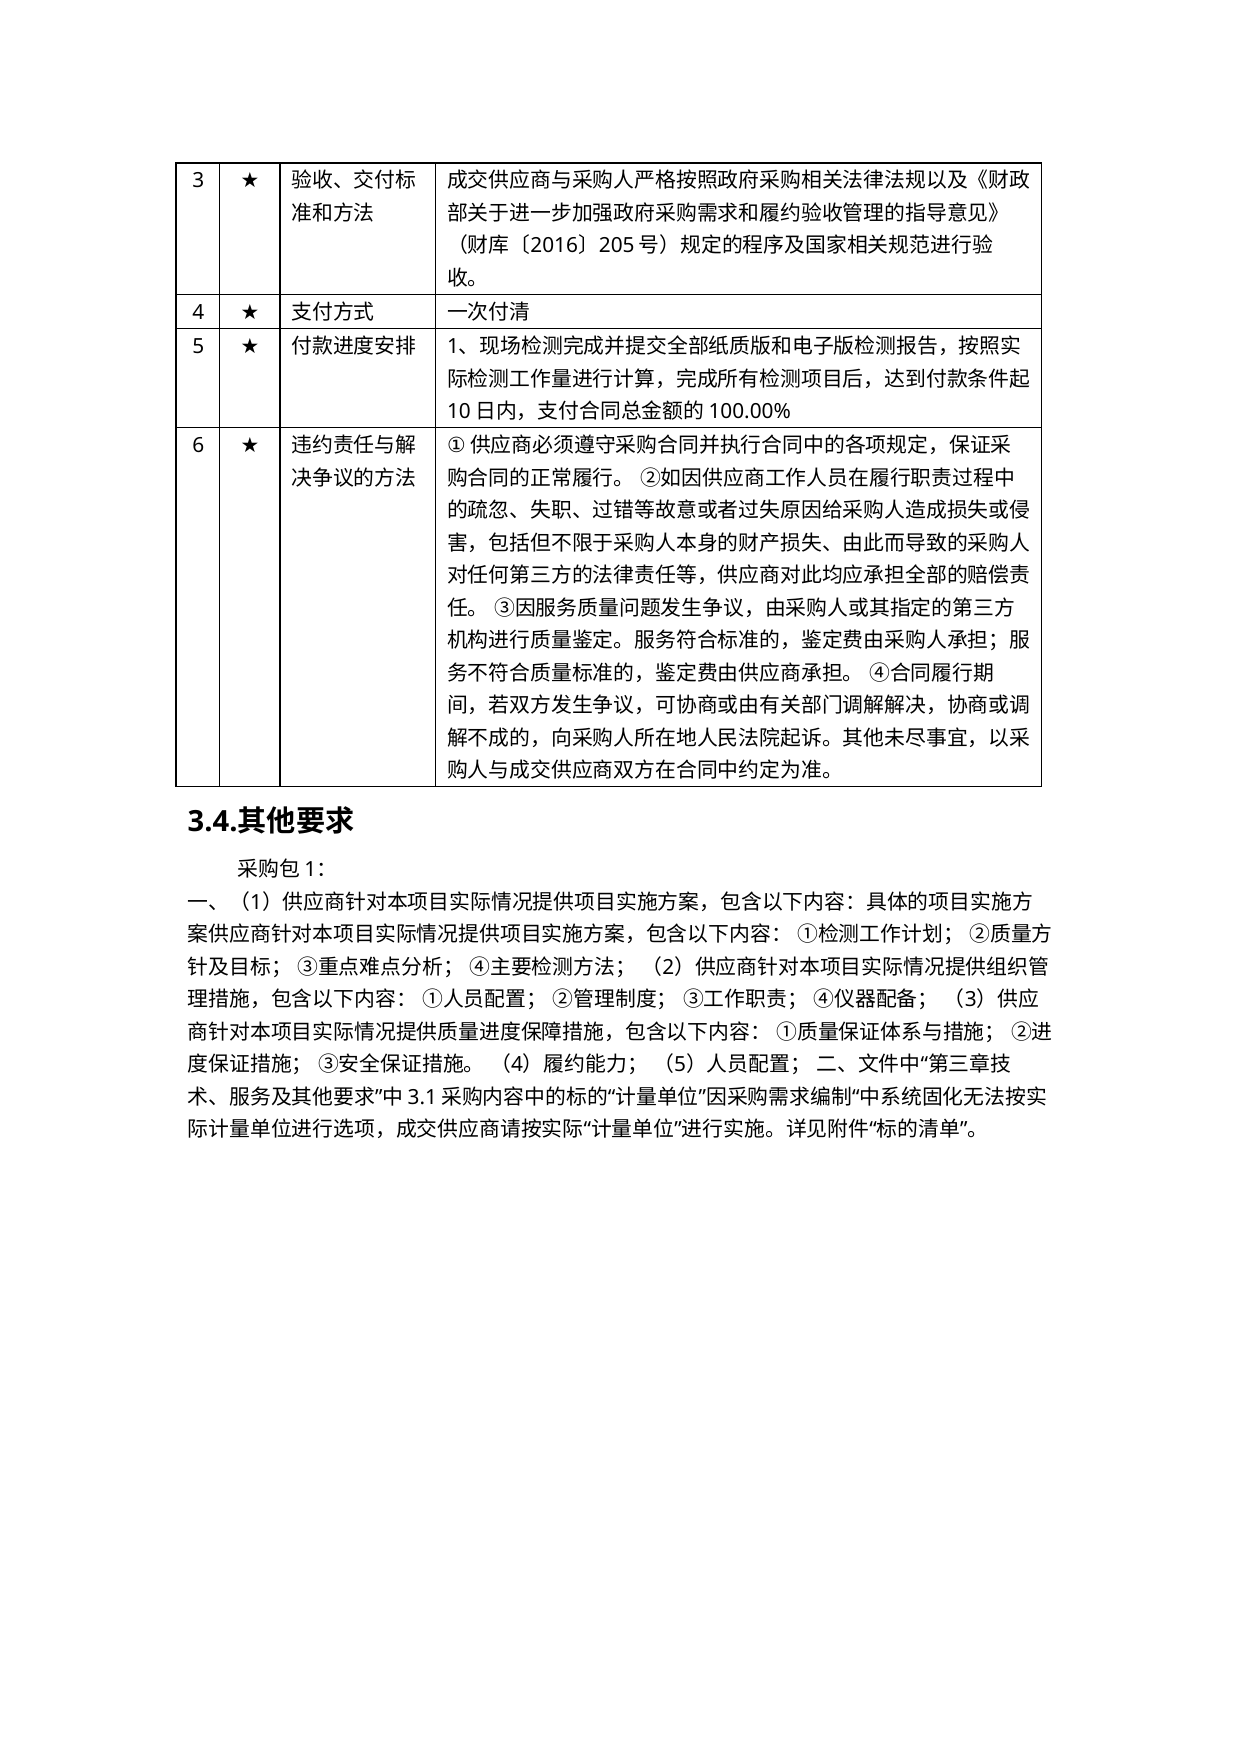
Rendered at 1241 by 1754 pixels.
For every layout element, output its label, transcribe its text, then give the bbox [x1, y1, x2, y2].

table_cell 支付方式 [281, 295, 435, 328]
table_cell ★ [220, 164, 279, 293]
text 采购包1： [187, 852, 1053, 885]
text 一、（1）供应商针对本项目实际情况提供项目实施方案，包含以下内容：具体的项目实施方案供应商针对本项目实际情况提供项目实施方案，包含以下内容： ①检测工作计划； ②质量方针及目标； ③重点难点分析； ④主要检测方法； （2）供应商针对本项目实际情况提供组织管理措施，包含以下内容： ①人员配置； ②管理制度； ③工作职责； ④仪器配备； （3）供应商针对本项目实际情况提供质量进度保障措施，包含以下内容： ①质量保证体系与措施； ②进度保证措施； ③安全保证措施。 （4）履约能力； （5）人员配置； 二、文件中“第三章技术、服务及其他要求”中3.1采购内容中的标的“计量单位”因采购需求编制“中系统固化无法按实际计量单位进行选项，成交供应商请按实际“计量单位”进行实施。详见附件“标的清单”。 [187, 885, 1053, 1145]
table_cell 验收、交付标准和方法 [281, 164, 435, 293]
table_cell 1、现场检测完成并提交全部纸质版和电子版检测报告，按照实际检测工作量进行计算，完成所有检测项目后，达到付款条件起10日内，支付合同总金额的100.00% [436, 329, 1041, 427]
table_cell ★ [220, 329, 279, 427]
table_cell ★ [220, 428, 279, 786]
table_cell 3 [177, 164, 219, 293]
table_cell 4 [177, 295, 219, 328]
text 3.4.其他要求 [187, 787, 1053, 852]
table_cell 付款进度安排 [281, 329, 435, 427]
table_cell 一次付清 [436, 295, 1041, 328]
table_cell 6 [177, 428, 219, 786]
table_cell 5 [177, 329, 219, 427]
table_cell ★ [220, 295, 279, 328]
table_cell 违约责任与解决争议的方法 [281, 428, 435, 786]
table_cell 成交供应商与采购人严格按照政府采购相关法律法规以及《财政部关于进一步加强政府采购需求和履约验收管理的指导意见》（财库〔2016〕205号）规定的程序及国家相关规范进行验收。 [436, 164, 1041, 293]
table_cell ①供应商必须遵守采购合同并执行合同中的各项规定，保证采购合同的正常履行。 ②如因供应商工作人员在履行职责过程中的疏忽、失职、过错等故意或者过失原因给采购人造成损失或侵害，包括但不限于采购人本身的财产损失、由此而导致的采购人对任何第三方的法律责任等，供应商对此均应承担全部的赔偿责任。 ③因服务质量问题发生争议，由采购人或其指定的第三方机构进行质量鉴定。服务符合标准的，鉴定费由采购人承担；服务不符合质量标准的，鉴定费由供应商承担。 ④合同履行期间，若双方发生争议，可协商或由有关部门调解解决，协商或调解不成的，向采购人所在地人民法院起诉。其他未尽事宜，以采购人与成交供应商双方在合同中约定为准。 [436, 428, 1041, 786]
